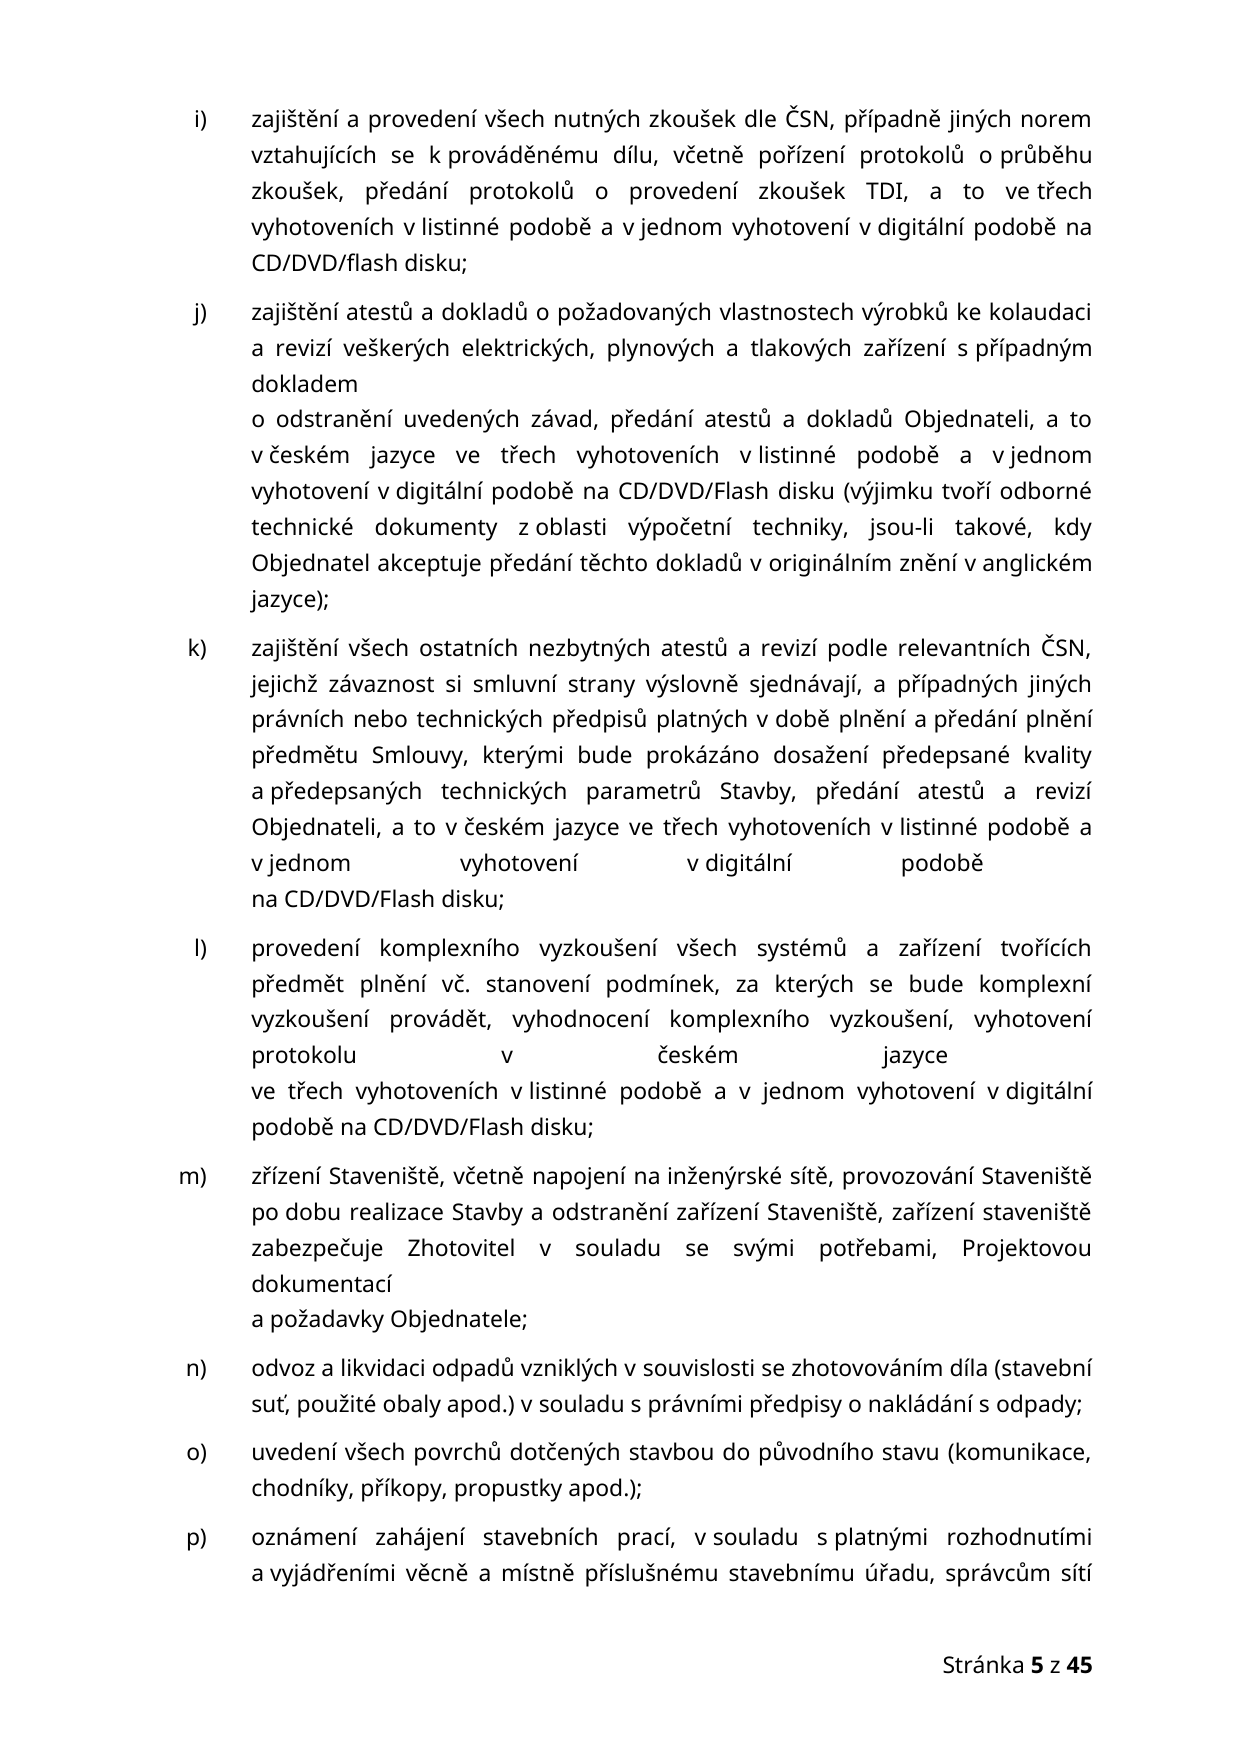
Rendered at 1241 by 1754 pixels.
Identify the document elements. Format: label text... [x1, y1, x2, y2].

list odvoz a likvidaci odpadů vzniklých v souvislosti se zhotovováním díla (stavební suť, použité obaly apod.) v souladu s právními předpisy o nakládání s odpady; [207, 1352, 1093, 1419]
list zřízení Staveniště, včetně napojení na inženýrské sítě, provozování Staveniště po dobu realizace Stavby a odstranění zařízení Staveniště, zařízení staveniště zabezpečuje Zhotovitel v souladu se svými potřebami, Projektovou dokumentací a požadavky Objednatele; [207, 1160, 1093, 1335]
list zajištění atestů a dokladů o požadovaných vlastnostech výrobků ke kolaudaci a revizí veškerých elektrických, plynových a tlakových zařízení s případným dokladem o odstranění uvedených závad, předání atestů a dokladů Objednateli, a to v českém jazyce ve třech vyhotoveních v listinné podobě a v jednom vyhotovení v digitální podobě na CD/DVD/Flash disku (výjimku tvoří odborné technické dokumenty z oblasti výpočetní techniky, jsou-li takové, kdy Objednatel akceptuje předání těchto dokladů v originálním znění v anglickém jazyce); [207, 296, 1093, 614]
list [207, 1521, 1093, 1588]
list provedení komplexního vyzkoušení všech systémů a zařízení tvořících předmět plnění vč. stanovení podmínek, za kterých se bude komplexní vyzkoušení provádět, vyhodnocení komplexního vyzkoušení, vyhotovení protokolu v českém jazyce ve třech vyhotoveních v listinné podobě a v jednom vyhotovení v digitální podobě na CD/DVD/Flash disku; [207, 932, 1093, 1142]
list uvedení všech povrchů dotčených stavbou do původního stavu (komunikace, chodníky, příkopy, propustky apod.); [207, 1436, 1093, 1503]
list zajištění všech ostatních nezbytných atestů a revizí podle relevantních ČSN, jejichž závaznost si smluvní strany výslovně sjednávají, a případných jiných právních nebo technických předpisů platných v době plnění a předání plnění předmětu Smlouvy, kterými bude prokázáno dosažení předepsané kvality a předepsaných technických parametrů Stavby, předání atestů a revizí Objednateli, a to v českém jazyce ve třech vyhotoveních v listinné podobě a v jednom vyhotovení v digitální podobě na CD/DVD/Flash disku; [207, 632, 1093, 914]
list zajištění a provedení všech nutných zkoušek dle ČSN, případně jiných norem vztahujících se k prováděnému dílu, včetně pořízení protokolů o průběhu zkoušek, předání protokolů o provedení zkoušek TDI, a to ve třech vyhotoveních v listinné podobě a v jednom vyhotovení v digitální podobě na CD/DVD/flash disku; [207, 103, 1093, 278]
